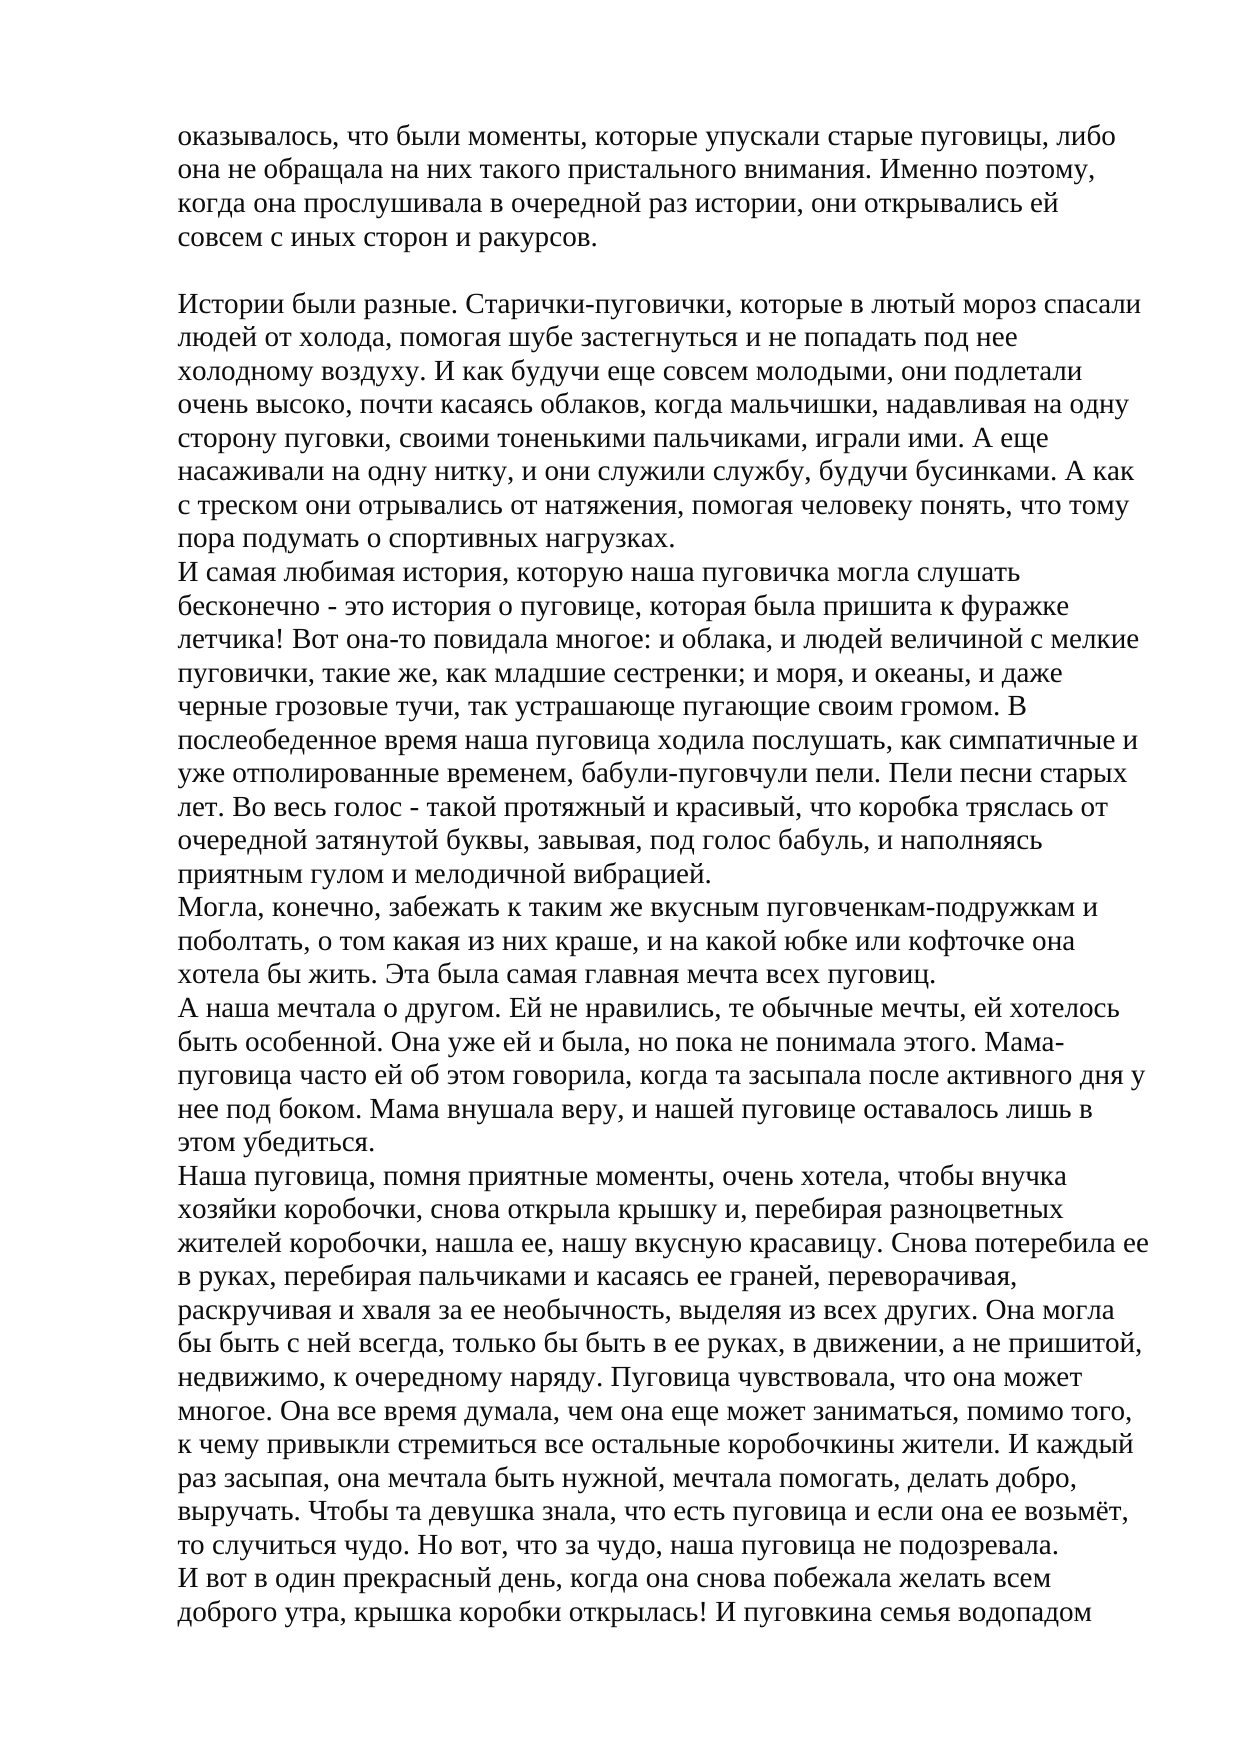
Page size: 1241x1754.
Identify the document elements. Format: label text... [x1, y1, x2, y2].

text Могла, конечно, забежать к таким же вкусным пуговченкам-подружкам и поболтать, о том какая из них краше, и на какой юбке или кофточке она хотела бы жить. Эта была самая главная мечта всех пуговиц. [177, 1057, 1152, 1158]
text Истории были разные. Старички-пуговички, которые в лютый мороз спасали людей от холода, помогая шубе застегнуться и не попадать под нее холодному воздуху. И как будучи еще совсем молодыми, они подлетали очень высоко, почти касаясь облаков, когда мальчишки, надавливая на одну сторону пуговки, своими тоненькими пальчиками, играли ими. А еще насаживали на одну нитку, и они служили службу, будучи бусинками. А как с треском они отрывались от натяжения, помогая человеку понять, что тому пора подумать о спортивных нагрузках. [177, 420, 1152, 722]
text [177, 118, 1152, 185]
text И самая любимая история, которую наша пуговичка могла слушать бесконечно - это история о пуговице, которая была пришита к фуражке летчика! Вот она-то повидала многое: и облака, и людей величиной с мелкие пуговички, такие же, как младшие сестренки; и моря, и океаны, и даже черные грозовые тучи, так устрашающе пугающие своим громом. В послеобеденное время наша пуговица ходила послушать, как симпатичные и уже отполированные временем, бабули-пуговчули пели. Пели песни старых лет. Во весь голос - такой протяжный и красивый, что коробка тряслась от очередной затянутой буквы, завывая, под голос бабуль, и наполняясь приятным гулом и мелодичной вибрацией. [177, 722, 1152, 1057]
text А пока, она в любой момент могла пойти и послушать, о чем рассказывают добротные старые пуговицы, времен ситца, парчи и гипюра! Она долго могла слушать рассказы, которые знала уже наизусть, но все же каждый раз оказывалось, что были моменты, которые упускали старые пуговицы, либо она не обращала на них такого пристального внимания. Именно поэтому, когда она прослушивала в очередной раз истории, они открывались ей совсем с иных сторон и ракурсов. [177, 185, 1152, 420]
text А наша мечтала о другом. Ей не нравились, те обычные мечты, ей хотелось быть особенной. Она уже ей и была, но пока не понимала этого. Мама-пуговица часто ей об этом говорила, когда та засыпала после активного дня у нее под боком. Мама внушала веру, и нашей пуговице оставалось лишь в этом убедиться. [177, 1158, 1152, 1326]
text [177, 1326, 1152, 1627]
